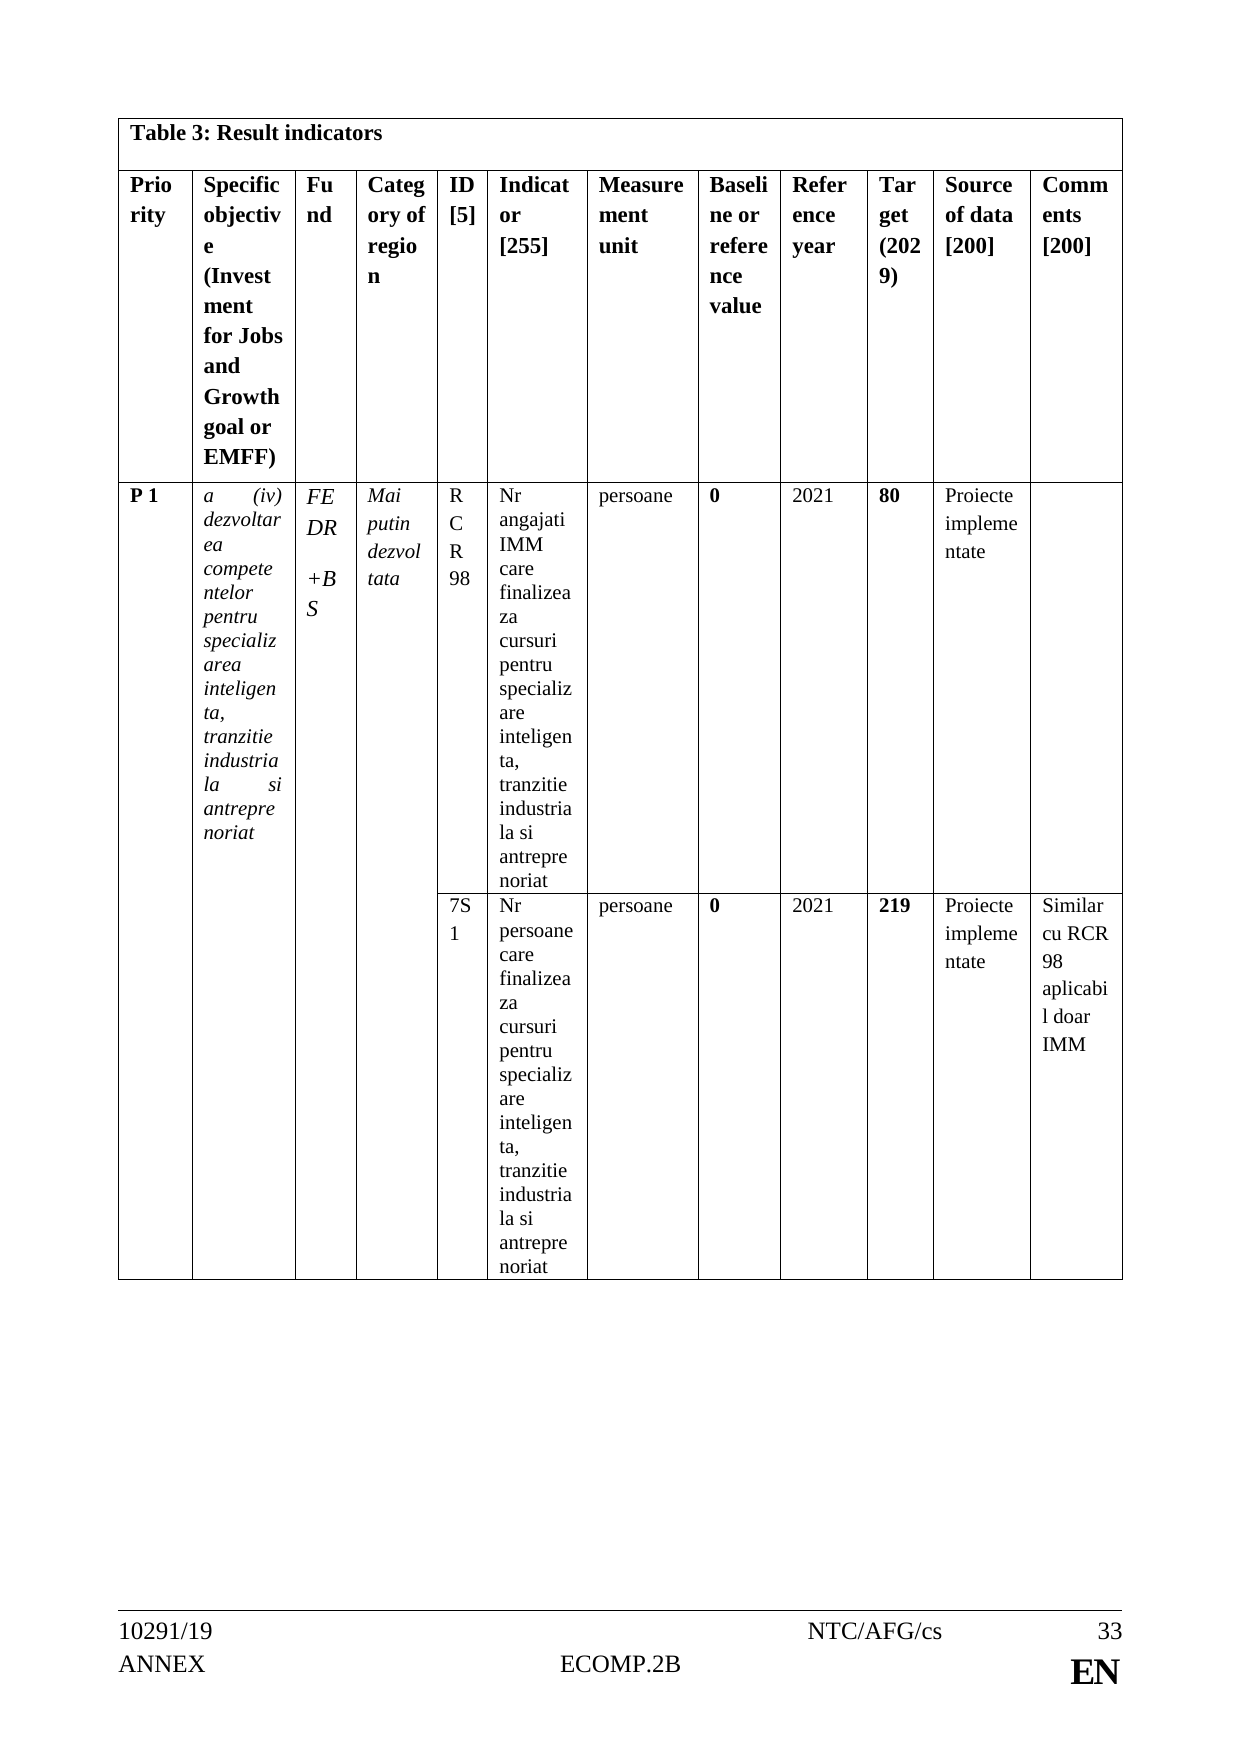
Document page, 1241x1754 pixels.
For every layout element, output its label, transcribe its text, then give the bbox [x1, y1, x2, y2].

table_cell 219 [868, 894, 933, 1278]
table_cell 0 [699, 483, 780, 892]
table_header Table 3: Result indicators [119, 119, 1122, 170]
table_cell Specific objective (Investment for Jobs and Growth goal or EMFF) [193, 171, 295, 482]
table_cell 7S1 [438, 894, 487, 1278]
table_cell Proiecte implementate [934, 894, 1030, 1278]
table_cell Similar cu RCR 98 aplicabil doar IMM [1031, 894, 1122, 1278]
table_cell Nr persoane care finalizeaza cursuri pentru specializare inteligenta, tranzitie industriala si antreprenoriat [488, 894, 587, 1278]
table_cell FEDR +BS [296, 483, 356, 1278]
table_cell Reference year [781, 171, 867, 482]
table_cell Fund [296, 171, 356, 482]
table_cell Proiecte implementate [934, 483, 1030, 892]
table_cell 2021 [781, 483, 867, 892]
table_cell ID [5] [438, 171, 487, 482]
table_cell 80 [868, 483, 933, 892]
table_cell 0 [699, 894, 780, 1278]
table_cell Source of data [200] [934, 171, 1030, 482]
table_cell Category of region [357, 171, 437, 482]
table_cell Baseline or reference value [699, 171, 780, 482]
table_cell Priority [119, 171, 192, 482]
table_cell P 1 [119, 483, 192, 1278]
table_cell [1031, 483, 1122, 892]
table_cell 2021 [781, 894, 867, 1278]
table_cell Mai putin dezvoltata [357, 483, 437, 1278]
table_cell Target (2029) [868, 171, 933, 482]
table_cell Comments [200] [1031, 171, 1122, 482]
table_cell Measurement unit [588, 171, 698, 482]
table_cell persoane [588, 483, 698, 892]
table_cell Indicator [255] [488, 171, 587, 482]
table_cell a (iv) dezvoltarea competentelor pentru specializarea inteligenta, tranzitie industriala si antreprenoriat [193, 483, 295, 1278]
table_cell RCR 98 [438, 483, 487, 892]
table_cell Nr angajati IMM care finalizeaza cursuri pentru specializare inteligenta, tranzitie industriala si antreprenoriat [488, 483, 587, 892]
table_cell persoane [588, 894, 698, 1278]
